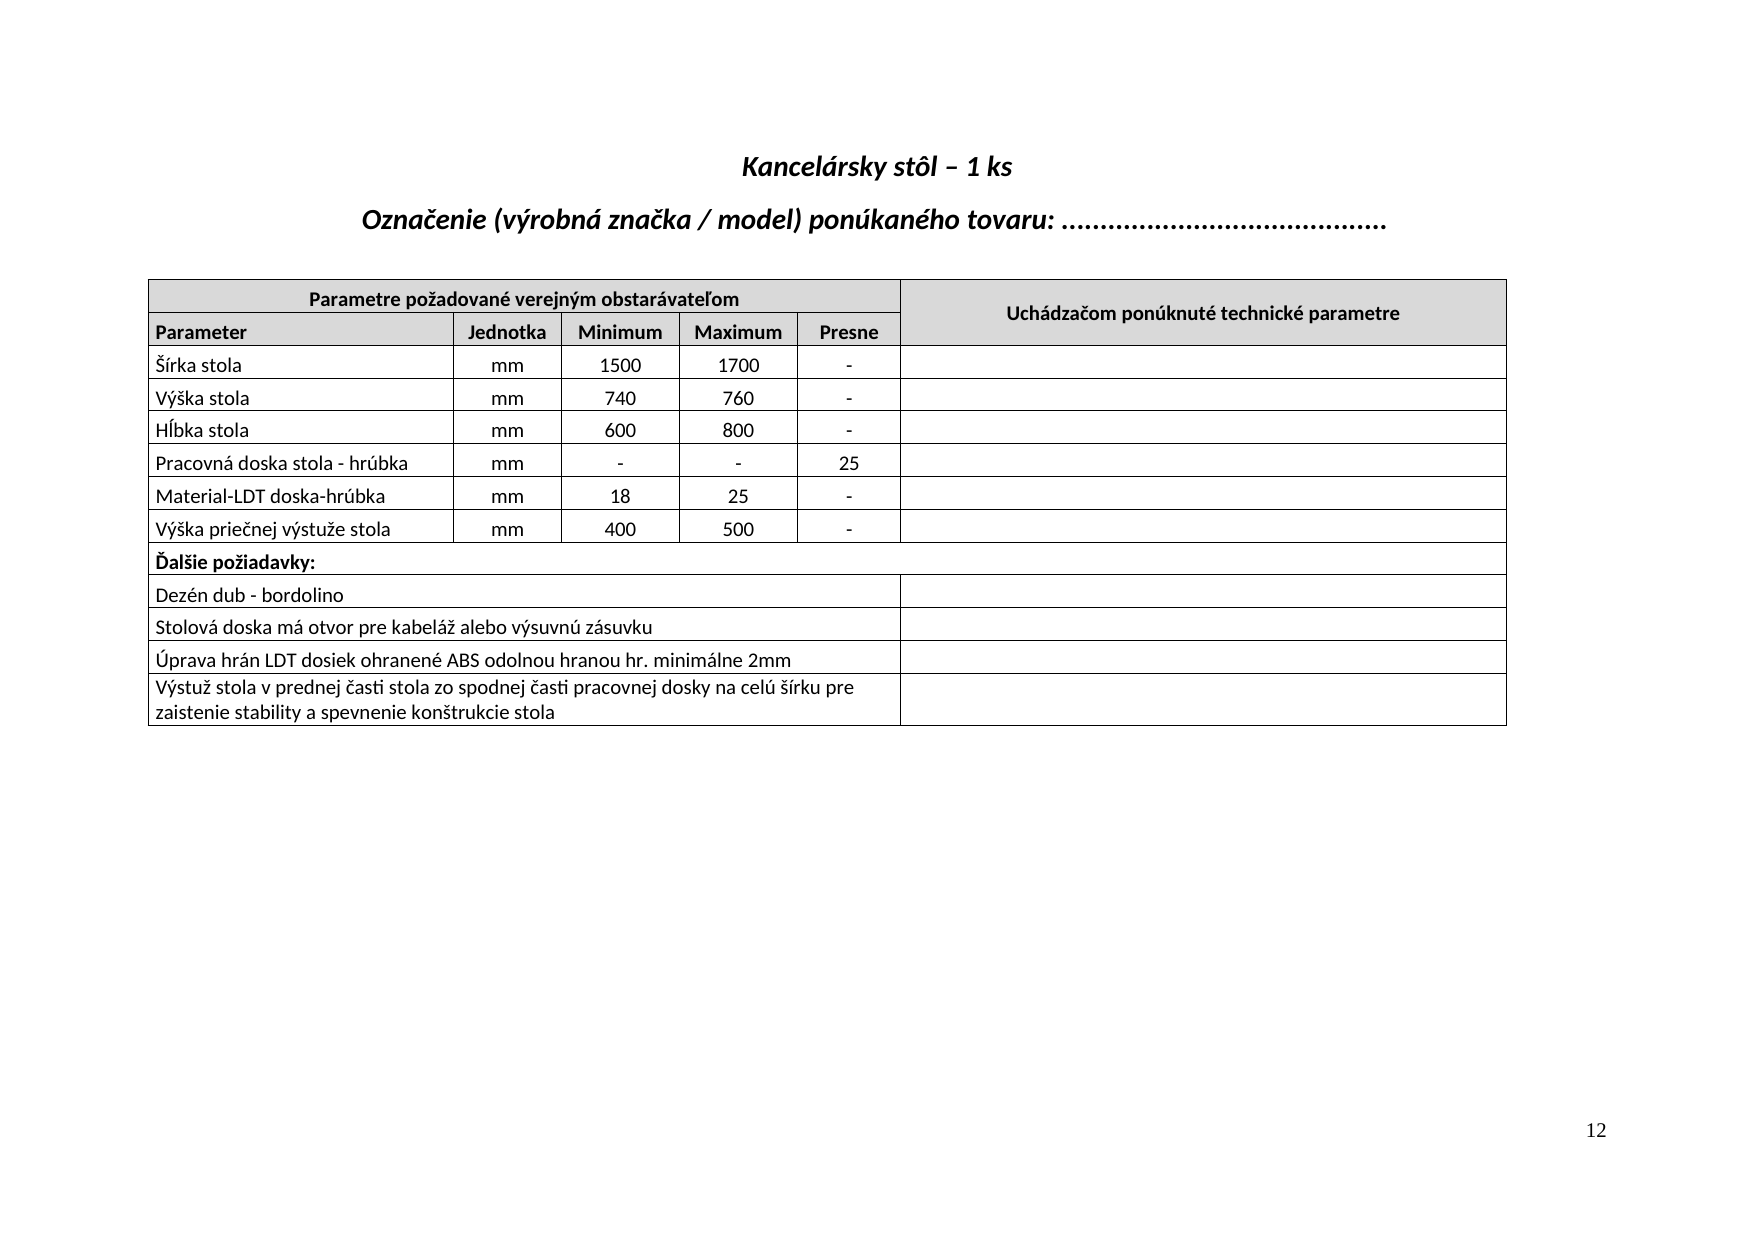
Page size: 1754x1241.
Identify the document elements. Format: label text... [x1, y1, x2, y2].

table_cell 25 [680, 477, 797, 509]
text Označenie (výrobná značka / model) ponúkaného tovaru: .......................................... [148, 201, 1606, 236]
table_cell Hĺbka stola [149, 411, 453, 443]
table_cell mm [454, 444, 561, 476]
table_cell Maximum [680, 313, 797, 345]
table_cell [901, 674, 1506, 725]
table_cell mm [454, 379, 561, 410]
table_cell [901, 444, 1506, 476]
table_cell - [562, 444, 679, 476]
table_cell [901, 575, 1506, 607]
table_cell - [798, 411, 900, 443]
table_cell - [680, 444, 797, 476]
table_cell Stolová doska má otvor pre kabeláž alebo výsuvnú zásuvku [149, 608, 900, 640]
table_cell Material-LDT doska-hrúbka [149, 477, 453, 509]
table_cell - [798, 477, 900, 509]
table_header Parametre požadované verejným obstarávateľom [149, 280, 900, 312]
table_cell mm [454, 477, 561, 509]
table_cell Šírka stola [149, 346, 453, 377]
table_cell Minimum [562, 313, 679, 345]
table_cell 800 [680, 411, 797, 443]
table_cell Pracovná doska stola - hrúbka [149, 444, 453, 476]
table_cell [901, 379, 1506, 410]
table_cell Výška stola [149, 379, 453, 410]
table_cell 400 [562, 510, 679, 542]
table_cell Ďalšie požiadavky: [149, 543, 1506, 574]
table_cell Parameter [149, 313, 453, 345]
table_cell 25 [798, 444, 900, 476]
table_cell mm [454, 411, 561, 443]
table_cell mm [454, 510, 561, 542]
table_cell Úprava hrán LDT dosiek ohranené ABS odolnou hranou hr. minimálne 2mm [149, 641, 900, 673]
table_header Uchádzačom ponúknuté technické parametre [901, 280, 1506, 345]
table_cell [901, 477, 1506, 509]
table_cell 600 [562, 411, 679, 443]
table_cell [901, 411, 1506, 443]
table_cell 18 [562, 477, 679, 509]
text Kancelársky stôl – 1 ks [148, 148, 1606, 183]
table_cell - [798, 379, 900, 410]
table_cell mm [454, 346, 561, 377]
table_cell 740 [562, 379, 679, 410]
table_cell Jednotka [454, 313, 561, 345]
table_cell 500 [680, 510, 797, 542]
table_cell [901, 346, 1506, 377]
table_cell Dezén dub - bordolino [149, 575, 900, 607]
table_cell 760 [680, 379, 797, 410]
table_cell - [798, 510, 900, 542]
table_cell 1700 [680, 346, 797, 377]
table_cell - [798, 346, 900, 377]
table_cell [901, 510, 1506, 542]
table_cell [901, 641, 1506, 673]
table_cell Výška priečnej výstuže stola [149, 510, 453, 542]
table_cell Výstuž stola v prednej časti stola zo spodnej časti pracovnej dosky na celú šírku pre zaistenie stability a spevnenie konštrukcie stola [149, 674, 900, 725]
table_cell Presne [798, 313, 900, 345]
table_cell 1500 [562, 346, 679, 377]
table_cell [901, 608, 1506, 640]
